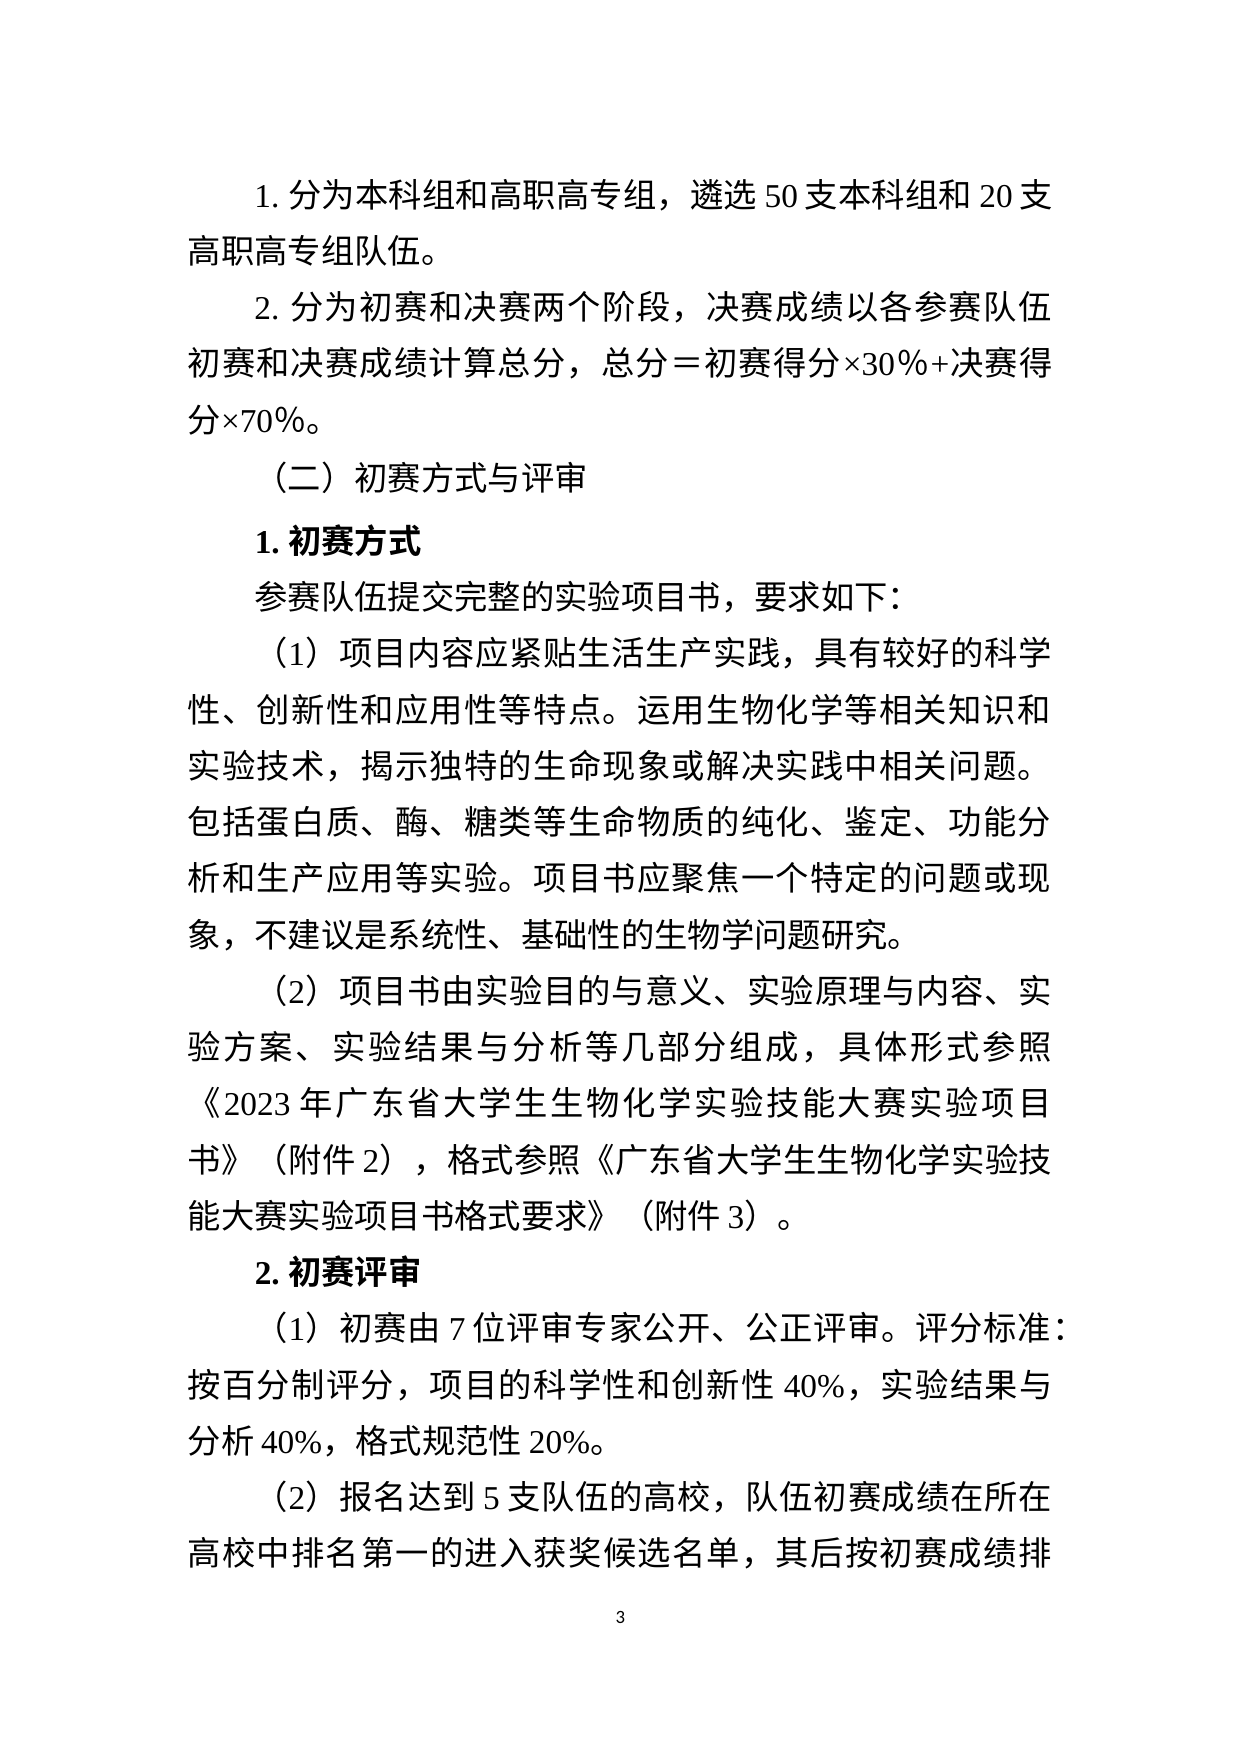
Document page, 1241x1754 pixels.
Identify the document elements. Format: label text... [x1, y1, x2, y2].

text 1. 分为本科组和高职高专组，遴选50支本科组和20支高职高专组队伍。 [187, 162, 1053, 274]
text 参赛队伍提交完整的实验项目书，要求如下： [187, 564, 1053, 621]
text （2）项目书由实验目的与意义、实验原理与内容、实验方案、实验结果与分析等几部分组成，具体形式参照《2023年广东省大学生生物化学实验技能大赛实验项目书》（附件2），格式参照《广东省大学生生物化学实验技能大赛实验项目书格式要求》（附件3）。 [187, 958, 1053, 1239]
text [187, 1464, 1053, 1577]
text （1）初赛由7位评审专家公开、公正评审。评分标准：按百分制评分，项目的科学性和创新性40%，实验结果与分析40%，格式规范性20%。 [187, 1296, 1053, 1464]
text 2. 初赛评审 [187, 1239, 1053, 1296]
text 2. 分为初赛和决赛两个阶段，决赛成绩以各参赛队伍初赛和决赛成绩计算总分，总分＝初赛得分×30％+决赛得分×70％。 [187, 274, 1053, 443]
text （1）项目内容应紧贴生活生产实践，具有较好的科学性、创新性和应用性等特点。运用生物化学等相关知识和实验技术，揭示独特的生命现象或解决实践中相关问题。包括蛋白质、酶、糖类等生命物质的纯化、鉴定、功能分析和生产应用等实验。项目书应聚焦一个特定的问题或现象，不建议是系统性、基础性的生物学问题研究。 [187, 621, 1053, 958]
text 1. 初赛方式 [187, 508, 1053, 564]
text （二）初赛方式与评审 [187, 443, 1053, 508]
